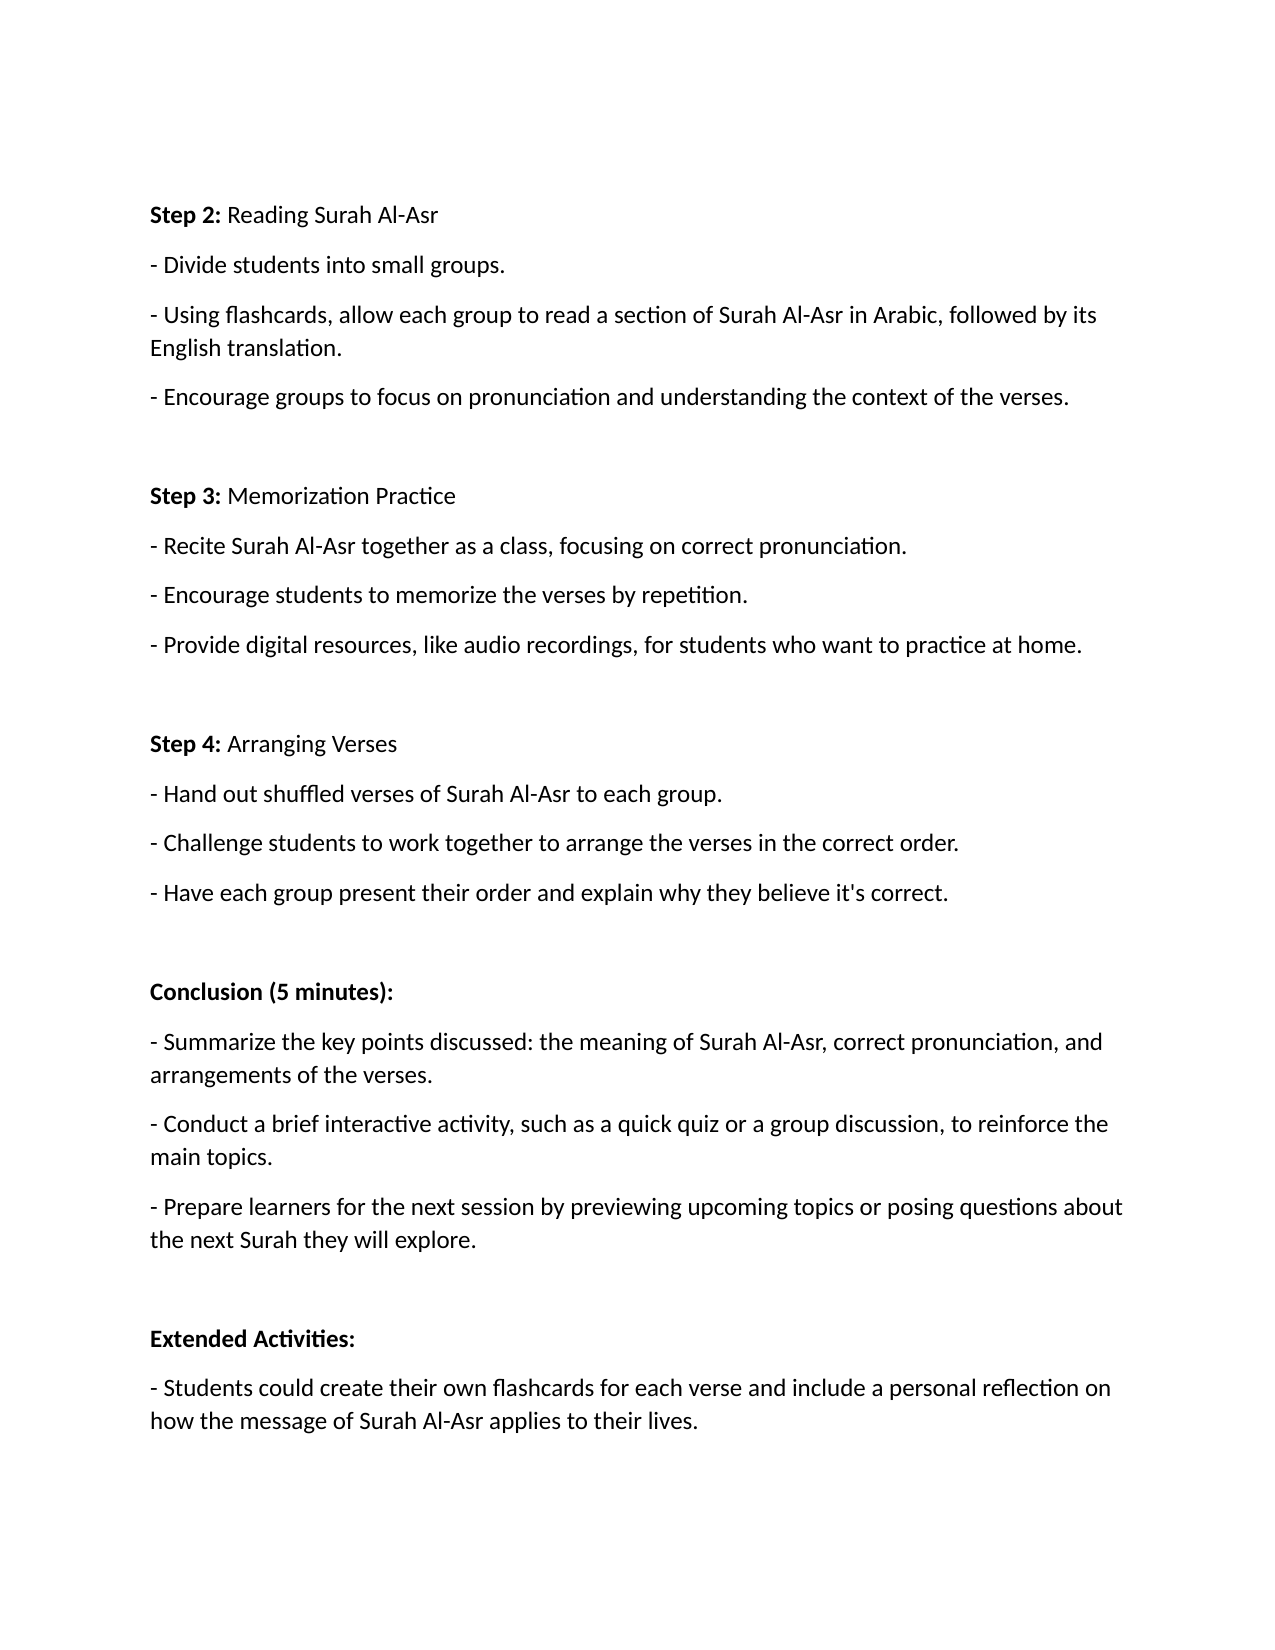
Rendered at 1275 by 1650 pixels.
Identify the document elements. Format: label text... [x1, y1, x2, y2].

text Step 3: Memorization Practice [150, 480, 1125, 511]
text - Have each group present their order and explain why they believe it's correct. [150, 877, 1125, 908]
text - Divide students into small groups. [150, 249, 1125, 280]
text Step 2: Reading Surah Al-Asr [150, 199, 1125, 230]
text - Encourage students to memorize the verses by repetition. [150, 579, 1125, 610]
text Conclusion (5 minutes): [150, 976, 1125, 1007]
text - Encourage groups to focus on pronunciation and understanding the context of the verses. [150, 381, 1125, 412]
text - Recite Surah Al-Asr together as a class, focusing on correct pronunciation. [150, 530, 1125, 561]
text - Challenge students to work together to arrange the verses in the correct order. [150, 827, 1125, 858]
text - Students could create their own flashcards for each verse and include a personal reflection on how the message of Surah Al-Asr applies to their lives. [150, 1372, 1125, 1436]
text - Hand out shuffled verses of Surah Al-Asr to each group. [150, 778, 1125, 808]
text - Provide digital resources, like audio recordings, for students who want to practice at home. [150, 629, 1125, 660]
text - Using flashcards, allow each group to read a section of Surah Al-Asr in Arabic, followed by its English translation. [150, 299, 1125, 362]
text - Summarize the key points discussed: the meaning of Surah Al-Asr, correct pronunciation, and arrangements of the verses. [150, 1026, 1125, 1089]
text Step 4: Arranging Verses [150, 728, 1125, 759]
text - Prepare learners for the next session by previewing upcoming topics or posing questions about the next Surah they will explore. [150, 1191, 1125, 1254]
text Extended Activities: [150, 1323, 1125, 1353]
text - Conduct a brief interactive activity, such as a quick quiz or a group discussion, to reinforce the main topics. [150, 1108, 1125, 1172]
